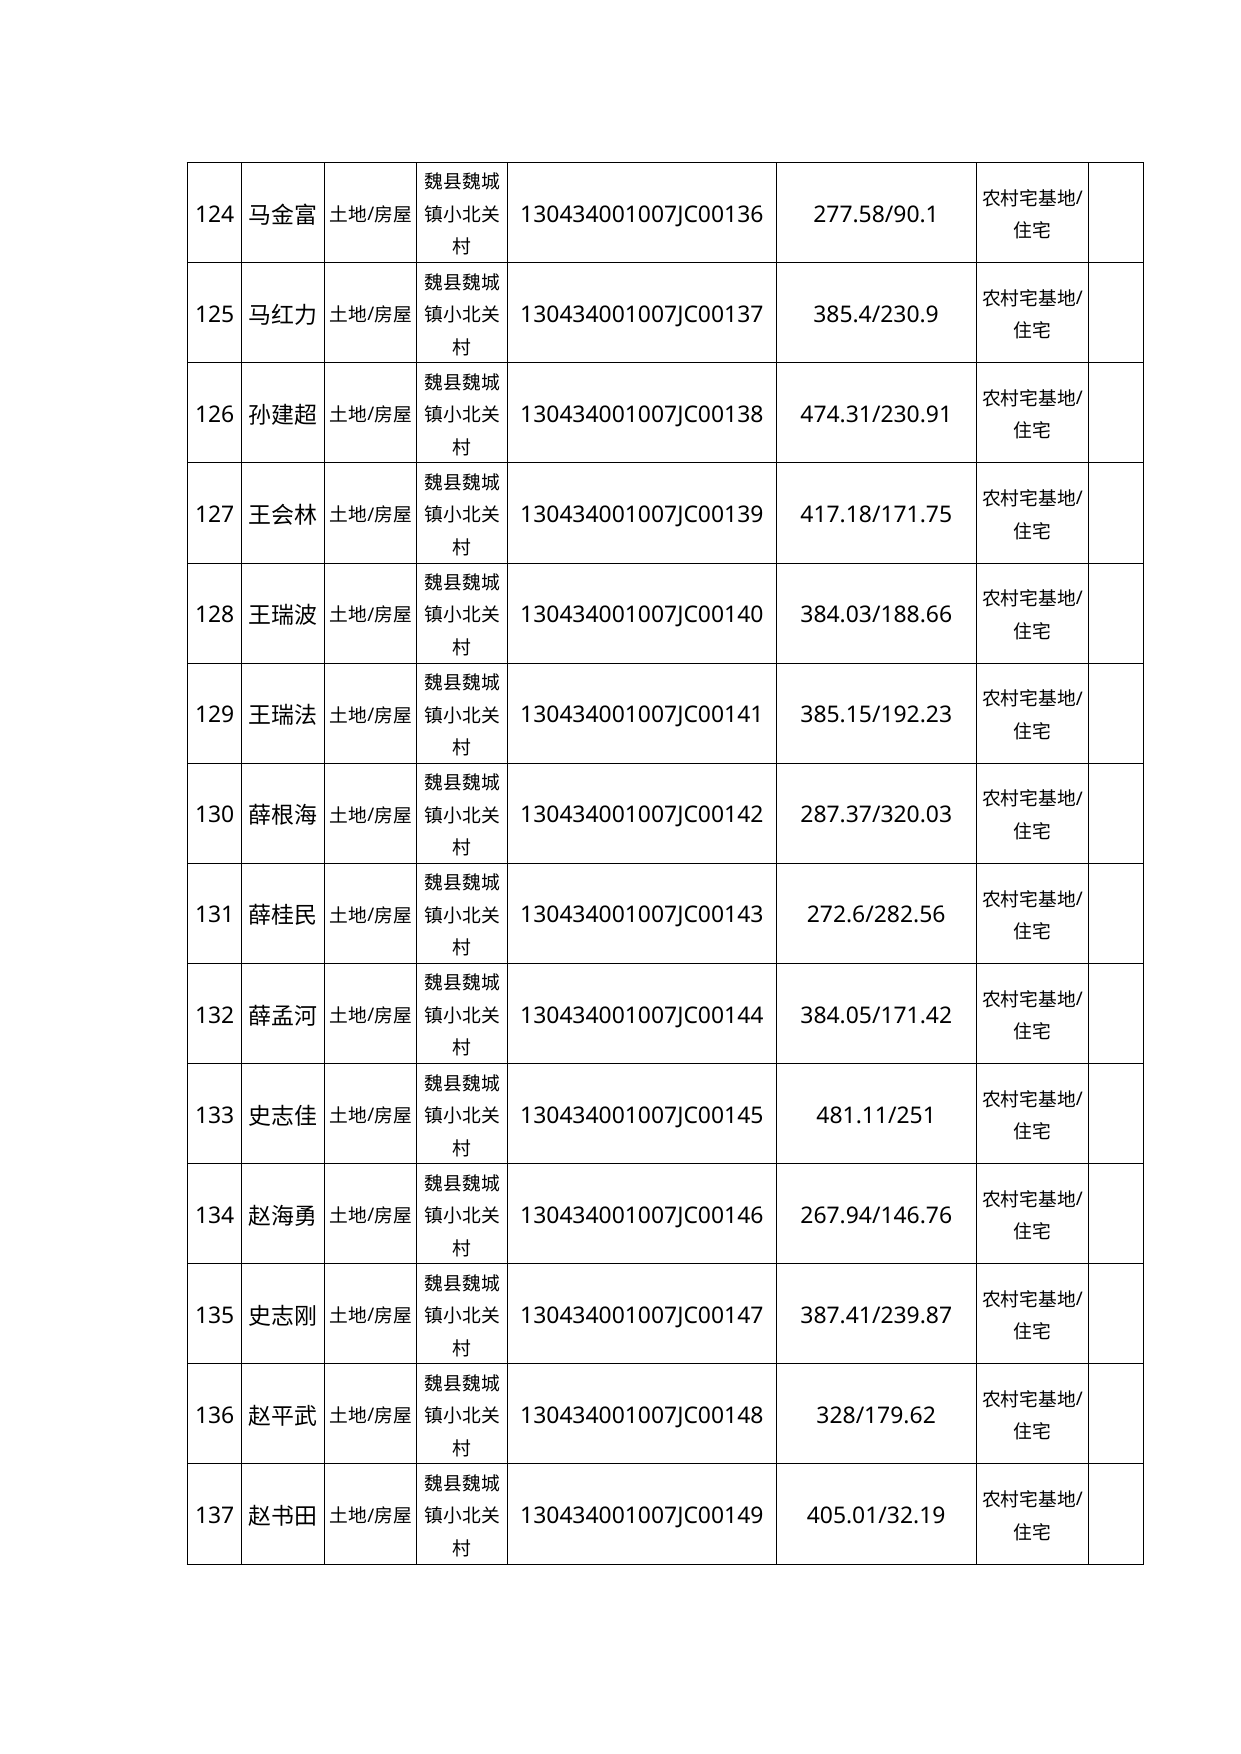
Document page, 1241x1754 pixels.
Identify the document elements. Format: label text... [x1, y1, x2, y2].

table_cell 史志佳 [242, 1064, 324, 1163]
table_cell 魏县魏城镇小北关村 [417, 163, 507, 262]
table_cell 农村宅基地/住宅 [977, 664, 1088, 763]
table_cell 土地/房屋 [325, 864, 416, 963]
table_cell 130434001007JC00149 [508, 1464, 776, 1563]
table_cell 130434001007JC00137 [508, 263, 776, 362]
table_cell 农村宅基地/住宅 [977, 564, 1088, 662]
table_cell 魏县魏城镇小北关村 [417, 564, 507, 662]
table_cell 130434001007JC00136 [508, 163, 776, 262]
table_cell 农村宅基地/住宅 [977, 163, 1088, 262]
table_cell 农村宅基地/住宅 [977, 864, 1088, 963]
table_cell 130434001007JC00146 [508, 1164, 776, 1263]
table_cell 417.18/171.75 [777, 463, 976, 562]
table_cell 农村宅基地/住宅 [977, 1364, 1088, 1463]
table_cell 王会林 [242, 463, 324, 562]
table_cell 125 [188, 263, 241, 362]
table_cell 农村宅基地/住宅 [977, 964, 1088, 1063]
table_cell 267.94/146.76 [777, 1164, 976, 1263]
table_cell 薛孟河 [242, 964, 324, 1063]
table_cell 赵海勇 [242, 1164, 324, 1263]
table_cell 土地/房屋 [325, 564, 416, 662]
table_cell [1089, 1264, 1143, 1363]
table_cell 土地/房屋 [325, 1464, 416, 1563]
table_cell 农村宅基地/住宅 [977, 263, 1088, 362]
table_cell 136 [188, 1364, 241, 1463]
table_cell 328/179.62 [777, 1364, 976, 1463]
table_cell 农村宅基地/住宅 [977, 1064, 1088, 1163]
table_cell 薛根海 [242, 764, 324, 863]
table_cell 127 [188, 463, 241, 562]
table_cell 130434001007JC00141 [508, 664, 776, 763]
table_cell [1089, 764, 1143, 863]
table_cell 农村宅基地/住宅 [977, 363, 1088, 462]
table_cell 130 [188, 764, 241, 863]
table_cell [1089, 1364, 1143, 1463]
table_cell 土地/房屋 [325, 363, 416, 462]
table_cell 王瑞波 [242, 564, 324, 662]
table_cell 土地/房屋 [325, 163, 416, 262]
table_cell 土地/房屋 [325, 764, 416, 863]
table_cell 124 [188, 163, 241, 262]
table_cell [1089, 1064, 1143, 1163]
table_cell 135 [188, 1264, 241, 1363]
table_cell 128 [188, 564, 241, 662]
table_cell [1089, 363, 1143, 462]
table_cell 魏县魏城镇小北关村 [417, 263, 507, 362]
table_cell [1089, 463, 1143, 562]
table_cell [1089, 964, 1143, 1063]
table_cell 130434001007JC00145 [508, 1064, 776, 1163]
table_cell 魏县魏城镇小北关村 [417, 1264, 507, 1363]
table_cell 129 [188, 664, 241, 763]
table_cell 孙建超 [242, 363, 324, 462]
table_cell 405.01/32.19 [777, 1464, 976, 1563]
table_cell 土地/房屋 [325, 664, 416, 763]
table_cell 130434001007JC00143 [508, 864, 776, 963]
table_cell 魏县魏城镇小北关村 [417, 664, 507, 763]
table_cell [1089, 1464, 1143, 1563]
table_cell [1089, 1164, 1143, 1263]
table_cell 126 [188, 363, 241, 462]
table_cell 272.6/282.56 [777, 864, 976, 963]
table_cell 130434001007JC00147 [508, 1264, 776, 1363]
table_cell 农村宅基地/住宅 [977, 1164, 1088, 1263]
table_cell 土地/房屋 [325, 1264, 416, 1363]
table_cell 134 [188, 1164, 241, 1263]
table_cell 481.11/251 [777, 1064, 976, 1163]
table_cell 130434001007JC00140 [508, 564, 776, 662]
table_cell 474.31/230.91 [777, 363, 976, 462]
table_cell 王瑞法 [242, 664, 324, 763]
table_cell 魏县魏城镇小北关村 [417, 964, 507, 1063]
table_cell 农村宅基地/住宅 [977, 463, 1088, 562]
table_cell 130434001007JC00139 [508, 463, 776, 562]
table_cell 农村宅基地/住宅 [977, 1264, 1088, 1363]
table_cell 赵书田 [242, 1464, 324, 1563]
table_cell 130434001007JC00142 [508, 764, 776, 863]
table_cell 131 [188, 864, 241, 963]
table_cell 薛桂民 [242, 864, 324, 963]
table_cell 魏县魏城镇小北关村 [417, 764, 507, 863]
table_cell [1089, 564, 1143, 662]
table_cell 133 [188, 1064, 241, 1163]
table_cell 魏县魏城镇小北关村 [417, 363, 507, 462]
table_cell 魏县魏城镇小北关村 [417, 1364, 507, 1463]
table_cell 魏县魏城镇小北关村 [417, 463, 507, 562]
table_cell 387.41/239.87 [777, 1264, 976, 1363]
table_cell 384.03/188.66 [777, 564, 976, 662]
table_cell 137 [188, 1464, 241, 1563]
table_cell 287.37/320.03 [777, 764, 976, 863]
table_cell 土地/房屋 [325, 1064, 416, 1163]
table_cell 130434001007JC00148 [508, 1364, 776, 1463]
table_cell 130434001007JC00138 [508, 363, 776, 462]
table_cell 277.58/90.1 [777, 163, 976, 262]
table_cell 土地/房屋 [325, 964, 416, 1063]
table_cell 魏县魏城镇小北关村 [417, 1064, 507, 1163]
table_cell 魏县魏城镇小北关村 [417, 1464, 507, 1563]
table_cell 农村宅基地/住宅 [977, 764, 1088, 863]
table_cell [1089, 864, 1143, 963]
table_cell 385.15/192.23 [777, 664, 976, 763]
table_cell 土地/房屋 [325, 1364, 416, 1463]
table_cell 385.4/230.9 [777, 263, 976, 362]
table_cell 132 [188, 964, 241, 1063]
table_cell [1089, 263, 1143, 362]
table_cell [1089, 664, 1143, 763]
table_cell 魏县魏城镇小北关村 [417, 1164, 507, 1263]
table_cell 魏县魏城镇小北关村 [417, 864, 507, 963]
table_cell 土地/房屋 [325, 263, 416, 362]
table_cell 史志刚 [242, 1264, 324, 1363]
table_cell 农村宅基地/住宅 [977, 1464, 1088, 1563]
table_cell 赵平武 [242, 1364, 324, 1463]
table_cell 土地/房屋 [325, 1164, 416, 1263]
table_cell 130434001007JC00144 [508, 964, 776, 1063]
table_cell 土地/房屋 [325, 463, 416, 562]
table_cell 384.05/171.42 [777, 964, 976, 1063]
table_cell [1089, 163, 1143, 262]
table_cell 马金富 [242, 163, 324, 262]
table_cell 马红力 [242, 263, 324, 362]
